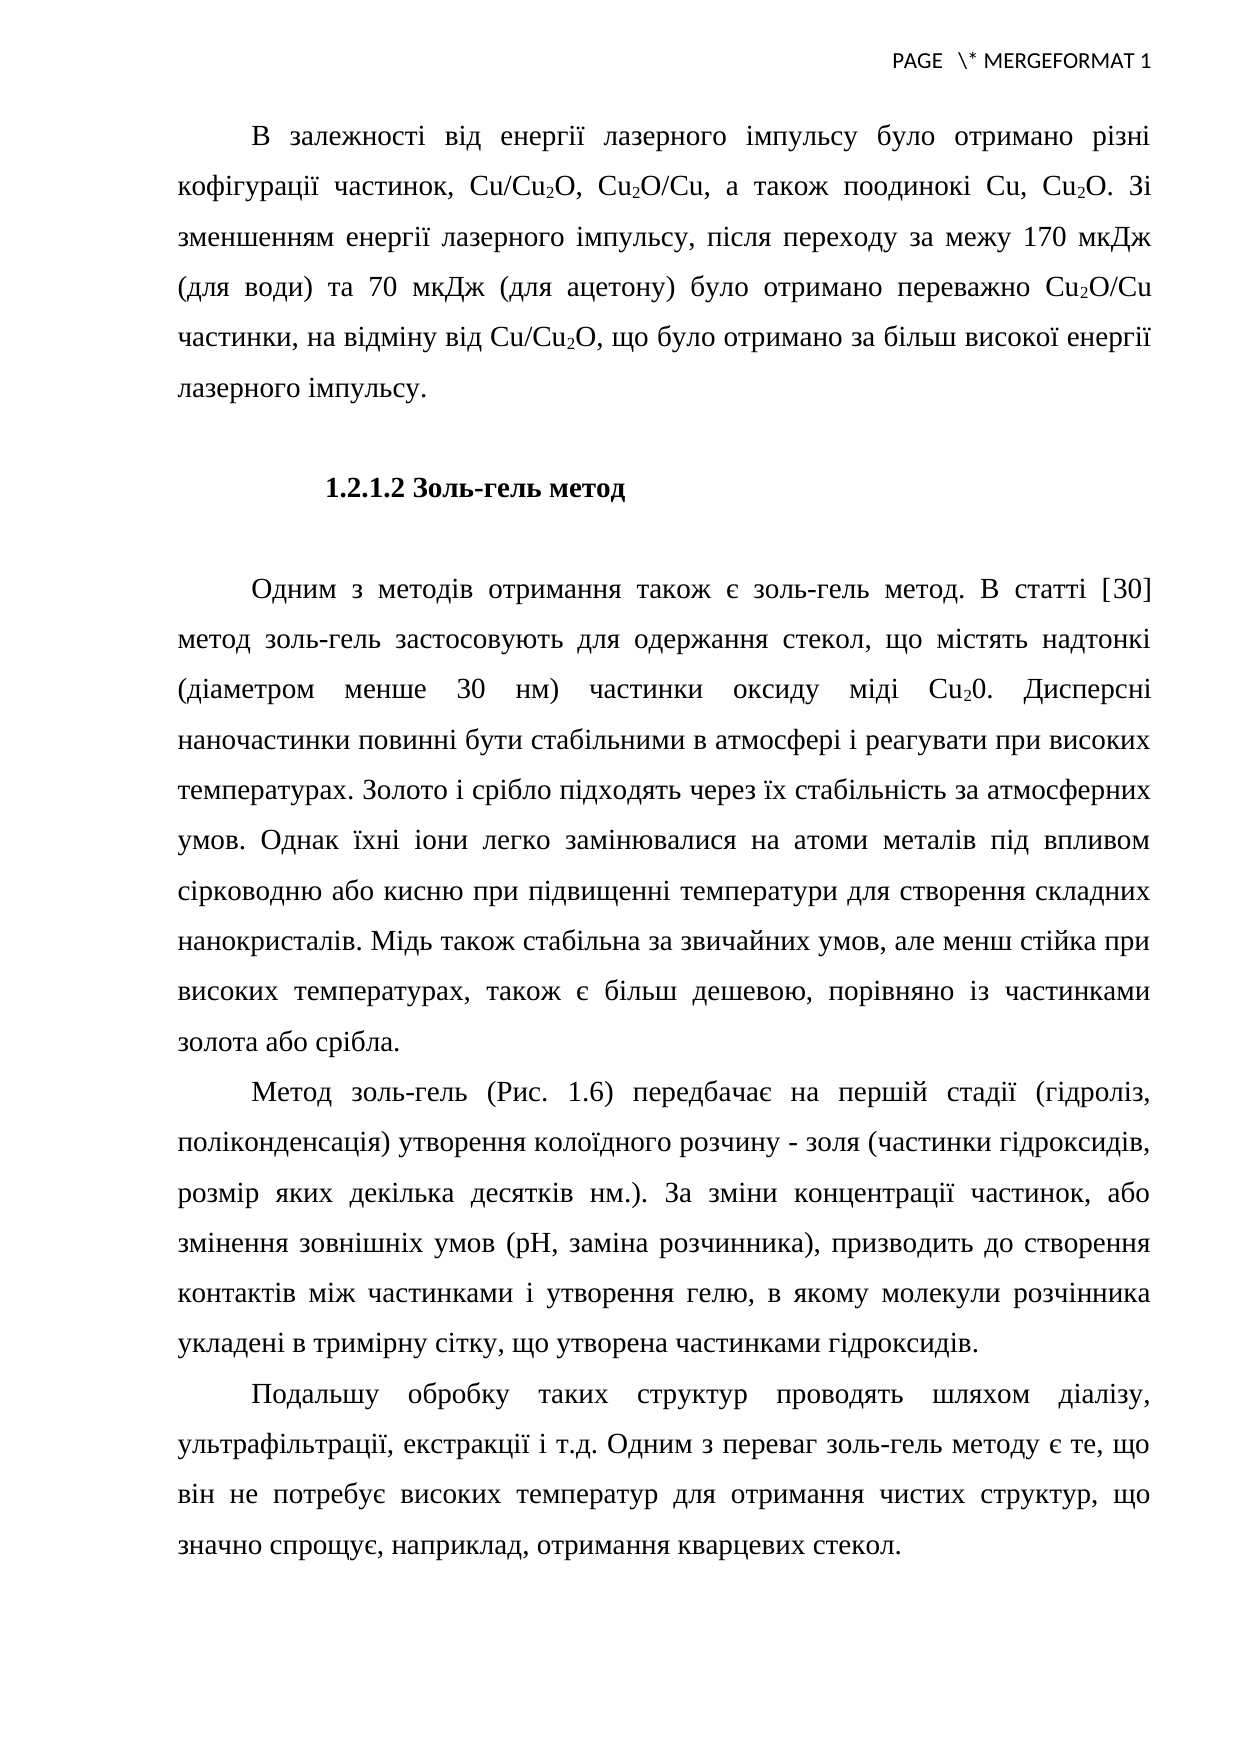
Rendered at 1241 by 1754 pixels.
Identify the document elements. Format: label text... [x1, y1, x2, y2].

text В залежності від енергії лазерного імпульсу було отримано різні кофігурації частинок, Cu/Cu2O, Cu2O/Cu, а також поодинокі Cu, Cu2O. Зі зменшенням енергії лазерного імпульсу, після переходу за межу 170 мкДж (для води) та 70 мкДж (для ацетону) було отримано переважно Cu2O/Cu частинки, на відміну від Cu/Cu2O, що було отримано за більш високої енергії лазерного імпульсу. [177, 118, 1152, 403]
text Подальшу обробку таких структур проводять шляхом діалізу, ультрафільтрації, екстракції і т.д. Одним з переваг золь-гель методу є те, що він не потребує високих температур для отримання чистих структур, що значно спрощує, наприклад, отримання кварцевих стекол. [177, 1376, 1152, 1560]
text Метод золь-гель (Рис. 1.6) передбачає на першій стадії (гідроліз, поліконденсація) утворення колоїдного розчину - золя (частинки гідроксидів, розмір яких декілька десятків нм.). За зміни концентрації частинок, або змінення зовнішніх умов (рН, заміна розчинника), призводить до створення контактів між частинками і утворення гелю, в якому молекули розчінника укладені в тримірну сітку, що утворена частинками гідроксидів. [177, 1074, 1152, 1359]
subtitle 1.2.1.2 Золь-гель метод [177, 470, 1152, 504]
text Одним з методів отримання також є золь-гель метод. В статті [30] метод золь-гель застосовують для одержання стекол, що містять надтонкі (діаметром менше 30 нм) частинки оксиду міді Cu20. Дисперсні наночастинки повинні бути стабільними в атмосфері і реагувати при високих температурах. Золото і срібло підходять через їх стабільність за атмосферних умов. Однак їхні іони легко замінювалися на атоми металів під впливом сірководню або кисню при підвищенні температури для створення складних нанокристалів. Мідь також стабільна за звичайних умов, але менш стійка при високих температурах, також є більш дешевою, порівняно із частинками золота або срібла. [177, 571, 1152, 1057]
